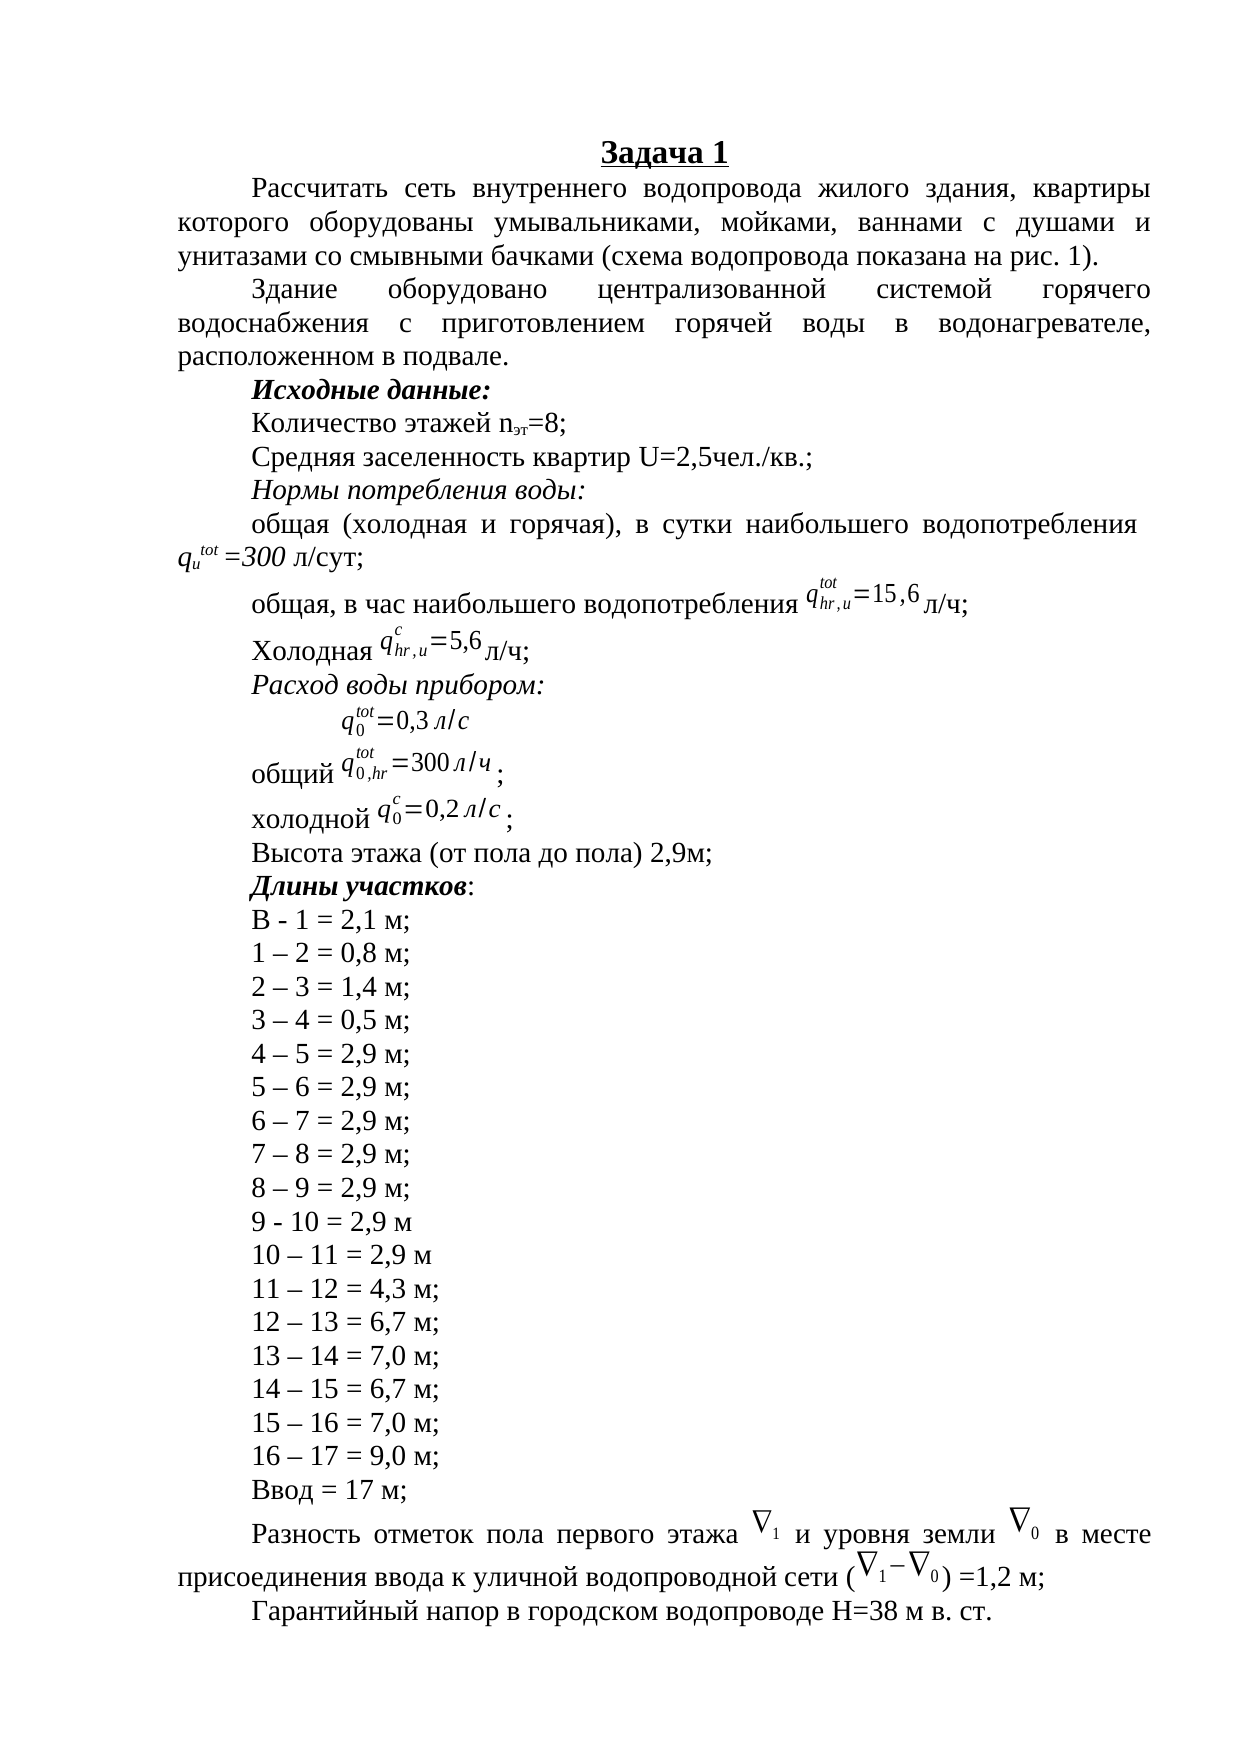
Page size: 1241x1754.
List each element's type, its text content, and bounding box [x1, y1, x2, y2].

text 8 – 9 = 2,9 м; [177, 1170, 1152, 1204]
text 2 – 3 = 1,4 м; [177, 969, 1152, 1002]
text 12 – 13 = 6,7 м; [177, 1304, 1152, 1338]
text общая, в час наибольшего водопотребления л/ч; [177, 573, 1152, 620]
text Разность отметок пола первого этажа и уровня земли в месте присоединения ввода к уличной водопроводной сети () =1,2 м; [177, 1506, 1152, 1593]
text 13 – 14 = 7,0 м; [177, 1338, 1152, 1371]
text 10 – 11 = 2,9 м [177, 1237, 1152, 1271]
text Нормы потребления воды: [177, 472, 1152, 506]
text Холодная л/ч; [177, 620, 1152, 667]
text В - 1 = 2,1 м; [177, 902, 1152, 935]
text 3 – 4 = 0,5 м; [177, 1002, 1152, 1036]
text 16 – 17 = 9,0 м; [177, 1438, 1152, 1472]
text 7 – 8 = 2,9 м; [177, 1137, 1152, 1170]
text Количество этажей nэт=8; [177, 405, 1152, 439]
text 9 - 10 = 2,9 м [177, 1204, 1152, 1237]
text Гарантийный напор в городском водопроводе Н=38 м в. ст. [177, 1593, 1152, 1627]
text Рассчитать сеть внутреннего водопровода жилого здания, квартиры которого оборудованы умывальниками, мойками, ваннами с душами и унитазами со смывными бачками (схема водопровода показана на рис. 1). [177, 171, 1152, 271]
text Ввод = 17 м; [177, 1472, 1152, 1506]
text Средняя заселенность квартир U=2,5чел./кв.; [177, 439, 1152, 472]
text 1 – 2 = 0,8 м; [177, 935, 1152, 969]
text 11 – 12 = 4,3 м; [177, 1271, 1152, 1304]
text Расход воды прибором: [177, 667, 1152, 700]
text Длины участков: [177, 868, 1152, 902]
text холодной ; [177, 789, 1152, 835]
text общий ; [177, 700, 1152, 789]
text Высота этажа (от пола до пола) 2,9м; [177, 835, 1152, 868]
text Здание оборудовано централизованной системой горячего водоснабжения с приготовлением горячей воды в водонагревателе, расположенном в подвале. [177, 271, 1152, 372]
text 14 – 15 = 6,7 м; [177, 1371, 1152, 1405]
text 5 – 6 = 2,9 м; [177, 1069, 1152, 1103]
title Задача 1 [177, 132, 1152, 171]
text 6 – 7 = 2,9 м; [177, 1103, 1152, 1137]
text 15 – 16 = 7,0 м; [177, 1405, 1152, 1438]
text общая (холодная и горячая), в сутки наибольшего водопотребления qutot =300 л/сут; [177, 506, 1152, 573]
text 4 – 5 = 2,9 м; [177, 1036, 1152, 1069]
text Исходные данные: [177, 372, 1152, 405]
